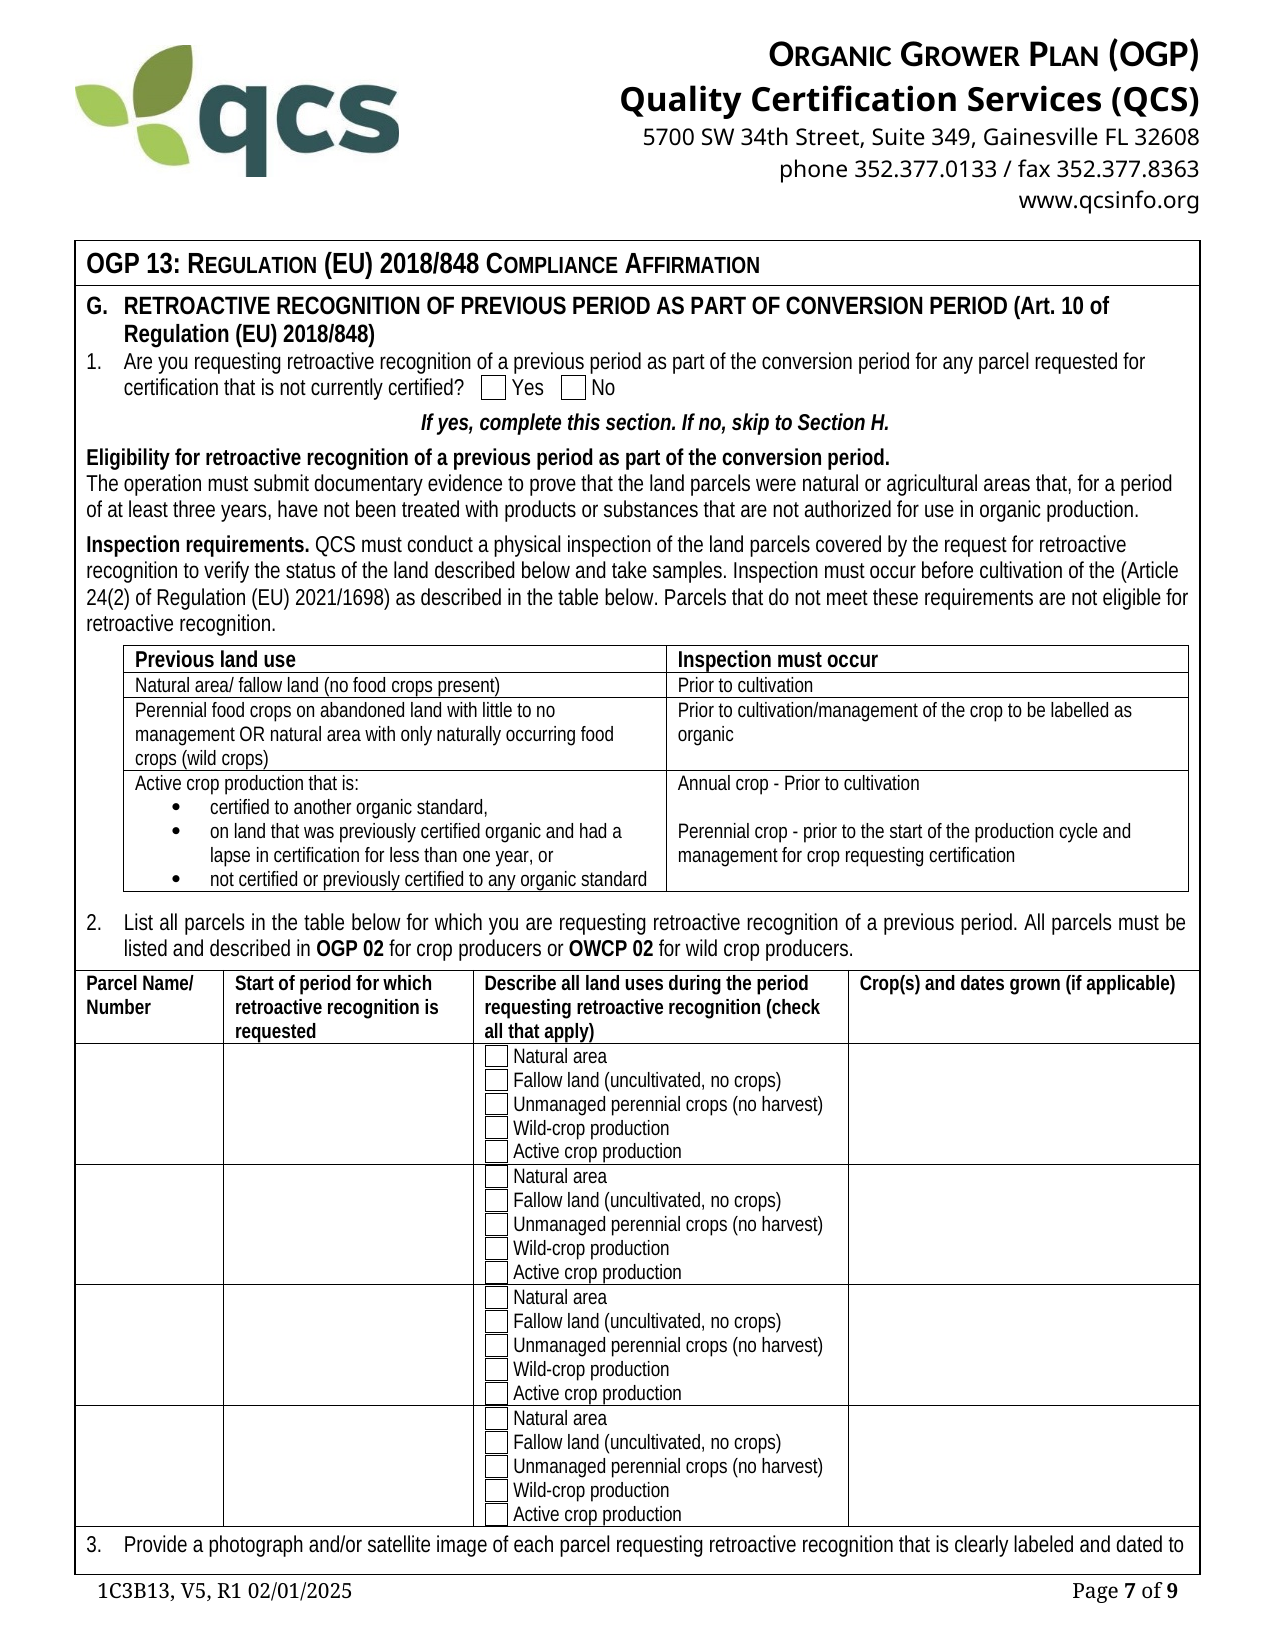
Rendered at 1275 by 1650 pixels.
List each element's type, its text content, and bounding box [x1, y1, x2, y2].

table_cell Crop(s) and dates grown (if applicable) [849, 971, 1199, 1043]
table_cell [849, 1406, 1199, 1526]
table_cell [224, 1044, 473, 1163]
table_cell [76, 1165, 223, 1284]
table_cell [224, 1165, 473, 1284]
table_cell Describe all land uses during the period requesting retroactive recognition (check all that apply) [474, 971, 848, 1043]
table_header OGP 13: Regulation (EU) 2018/848 Compliance Affirmation [76, 241, 1199, 285]
table_cell Natural area Fallow land (uncultivated, no crops) Unmanaged perennial crops (no harvest) Wild-crop production Active crop production [474, 1406, 848, 1526]
table_cell [849, 1285, 1199, 1405]
picture [75, 45, 399, 177]
table_cell Parcel Name/ Number [76, 971, 223, 1043]
table_cell Natural area Fallow land (uncultivated, no crops) Unmanaged perennial crops (no harvest) Wild-crop production Active crop production [474, 1044, 848, 1163]
table_cell [76, 1285, 223, 1405]
table_cell Start of period for which retroactive recognition is requested [224, 971, 473, 1043]
table_cell Natural area Fallow land (uncultivated, no crops) Unmanaged perennial crops (no harvest) Wild-crop production Active crop production [474, 1165, 848, 1284]
table_cell [76, 1044, 223, 1163]
table_cell [224, 1406, 473, 1526]
table_cell [849, 1165, 1199, 1284]
table_cell [76, 1406, 223, 1526]
table_cell [849, 1044, 1199, 1163]
table_cell RETROACTIVE RECOGNITION OF PREVIOUS PERIOD AS PART OF CONVERSION PERIOD (Art. 10 of Regulation (EU) 2018/848) Are you requesting retroactive recognition of a previous period as part of the conversion period for any parcel requested for certification that is not currently certified? Yes No If yes, complete this section. If no, skip to Section H. Eligibility for retroactive recognition of a previous period as part of the conversion period. The operation must submit documentary evidence to prove that the land parcels were natural or agricultural areas that, for a period of at least three years, have not been treated with products or substances that are not authorized for use in organic production. Inspection requirements. QCS must conduct a physical inspection of the land parcels covered by the request for retroactive recognition to verify the status of the land described below and take samples. Inspection must occur before cultivation of the (Article 24(2) of Regulation (EU) 2021/1698) as described in the table below. Parcels that do not meet these requirements are not eligible for retroactive recognition. List all parcels in the table below for which you are requesting retroactive recognition of a previous period. All parcels must be listed and described in OGP 02 for crop producers or OWCP 02 for wild crop producers. [76, 286, 1199, 970]
table_cell Natural area Fallow land (uncultivated, no crops) Unmanaged perennial crops (no harvest) Wild-crop production Active crop production [474, 1285, 848, 1405]
table_cell [224, 1285, 473, 1405]
